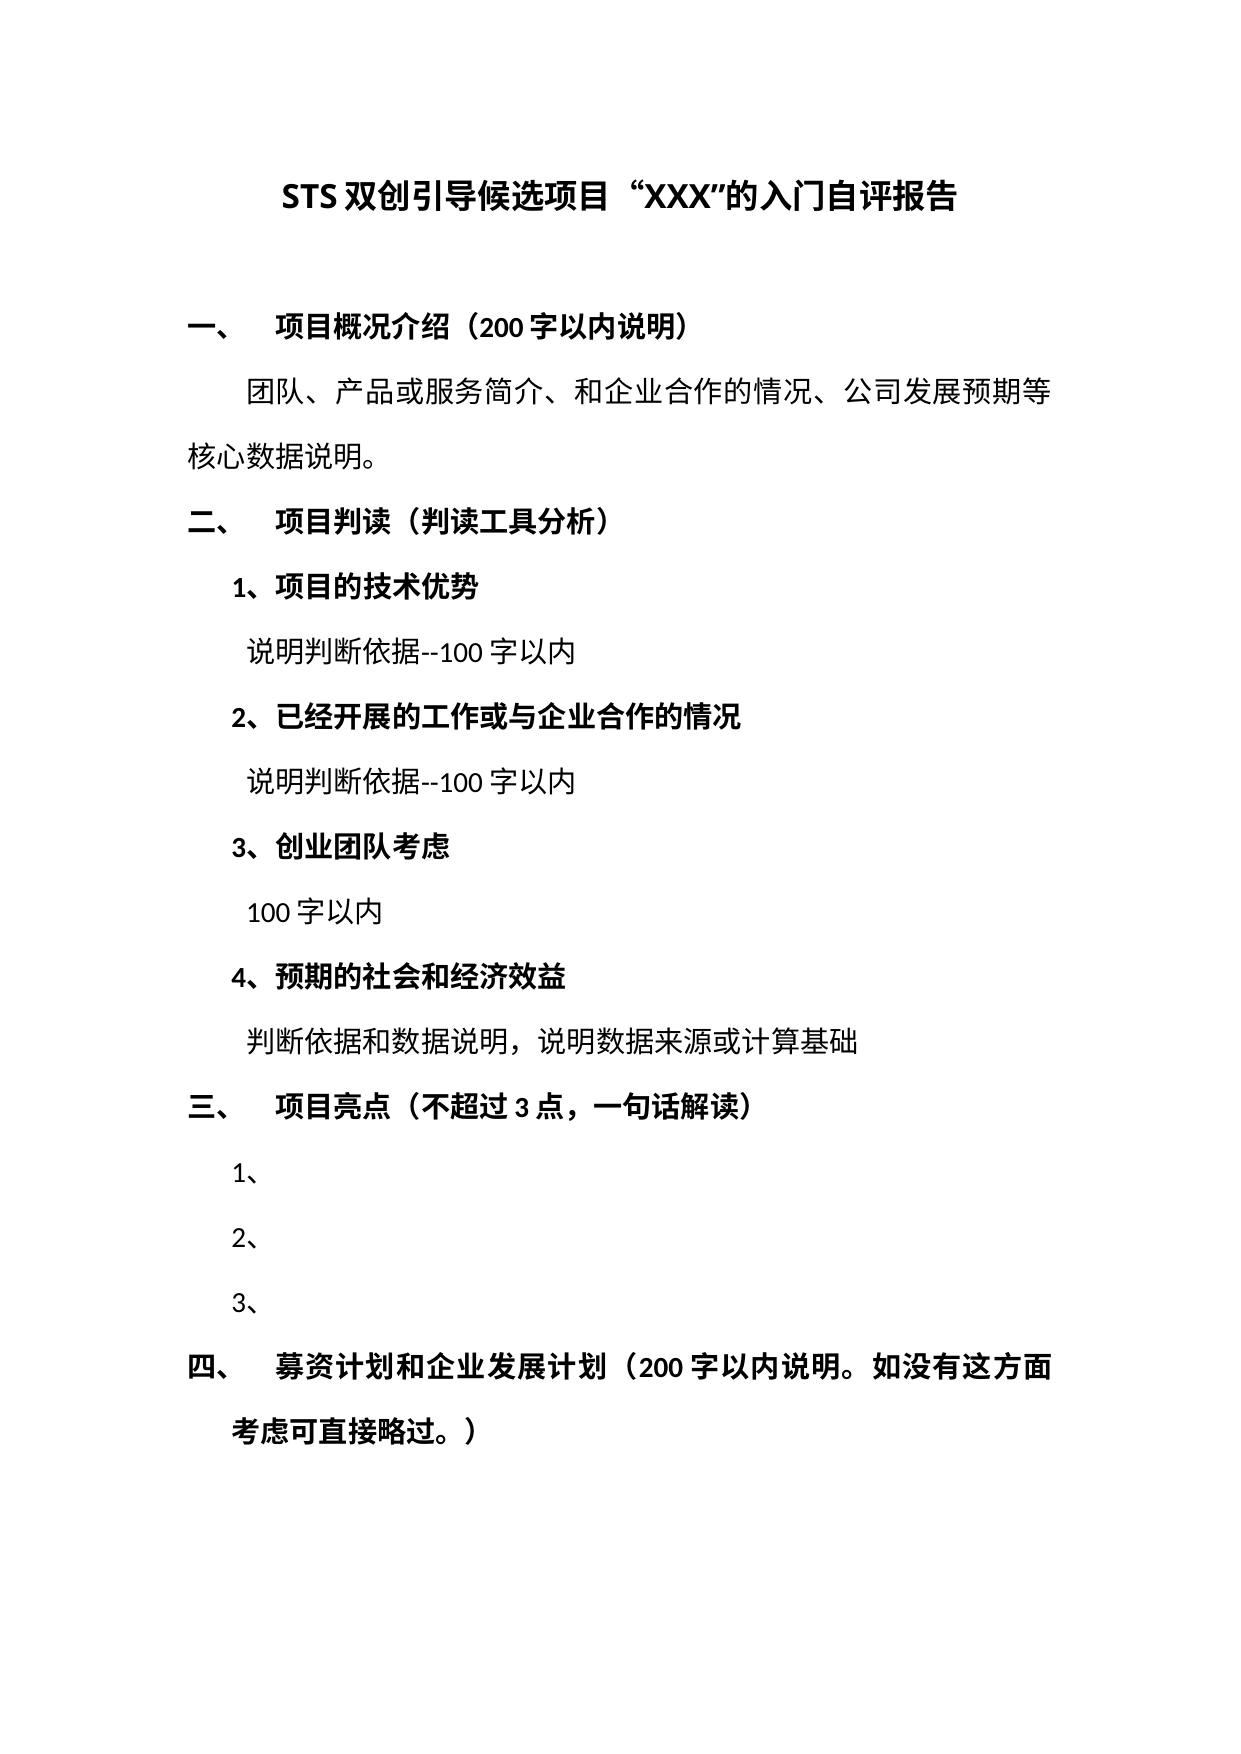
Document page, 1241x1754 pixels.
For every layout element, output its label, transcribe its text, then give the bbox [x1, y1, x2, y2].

text 团队、产品或服务简介、和企业合作的情况、公司发展预期等核心数据说明。 [187, 357, 1053, 487]
list 项目亮点（不超过3点，一句话解读） [187, 1072, 1053, 1137]
text 1、 [231, 1137, 1053, 1202]
list 3、创业团队考虑 [231, 812, 1053, 877]
text 说明判断依据--100字以内 [187, 747, 1053, 812]
text 说明判断依据--100字以内 [187, 617, 1053, 682]
list 2、已经开展的工作或与企业合作的情况 [231, 682, 1053, 747]
text STS双创引导候选项目“XXX”的入门自评报告 [187, 162, 1053, 227]
list 募资计划和企业发展计划（200字以内说明。如没有这方面考虑可直接略过。） [187, 1332, 1053, 1462]
text 100字以内 [187, 877, 1053, 942]
text 3、 [231, 1267, 1053, 1332]
text 1、项目的技术优势 [187, 552, 1053, 617]
list 4、预期的社会和经济效益 [231, 942, 1053, 1007]
list 项目判读（判读工具分析） [187, 487, 1053, 552]
text 2、 [231, 1202, 1053, 1267]
list 项目概况介绍（200字以内说明） [187, 292, 1053, 357]
text 判断依据和数据说明，说明数据来源或计算基础 [187, 1007, 1053, 1072]
